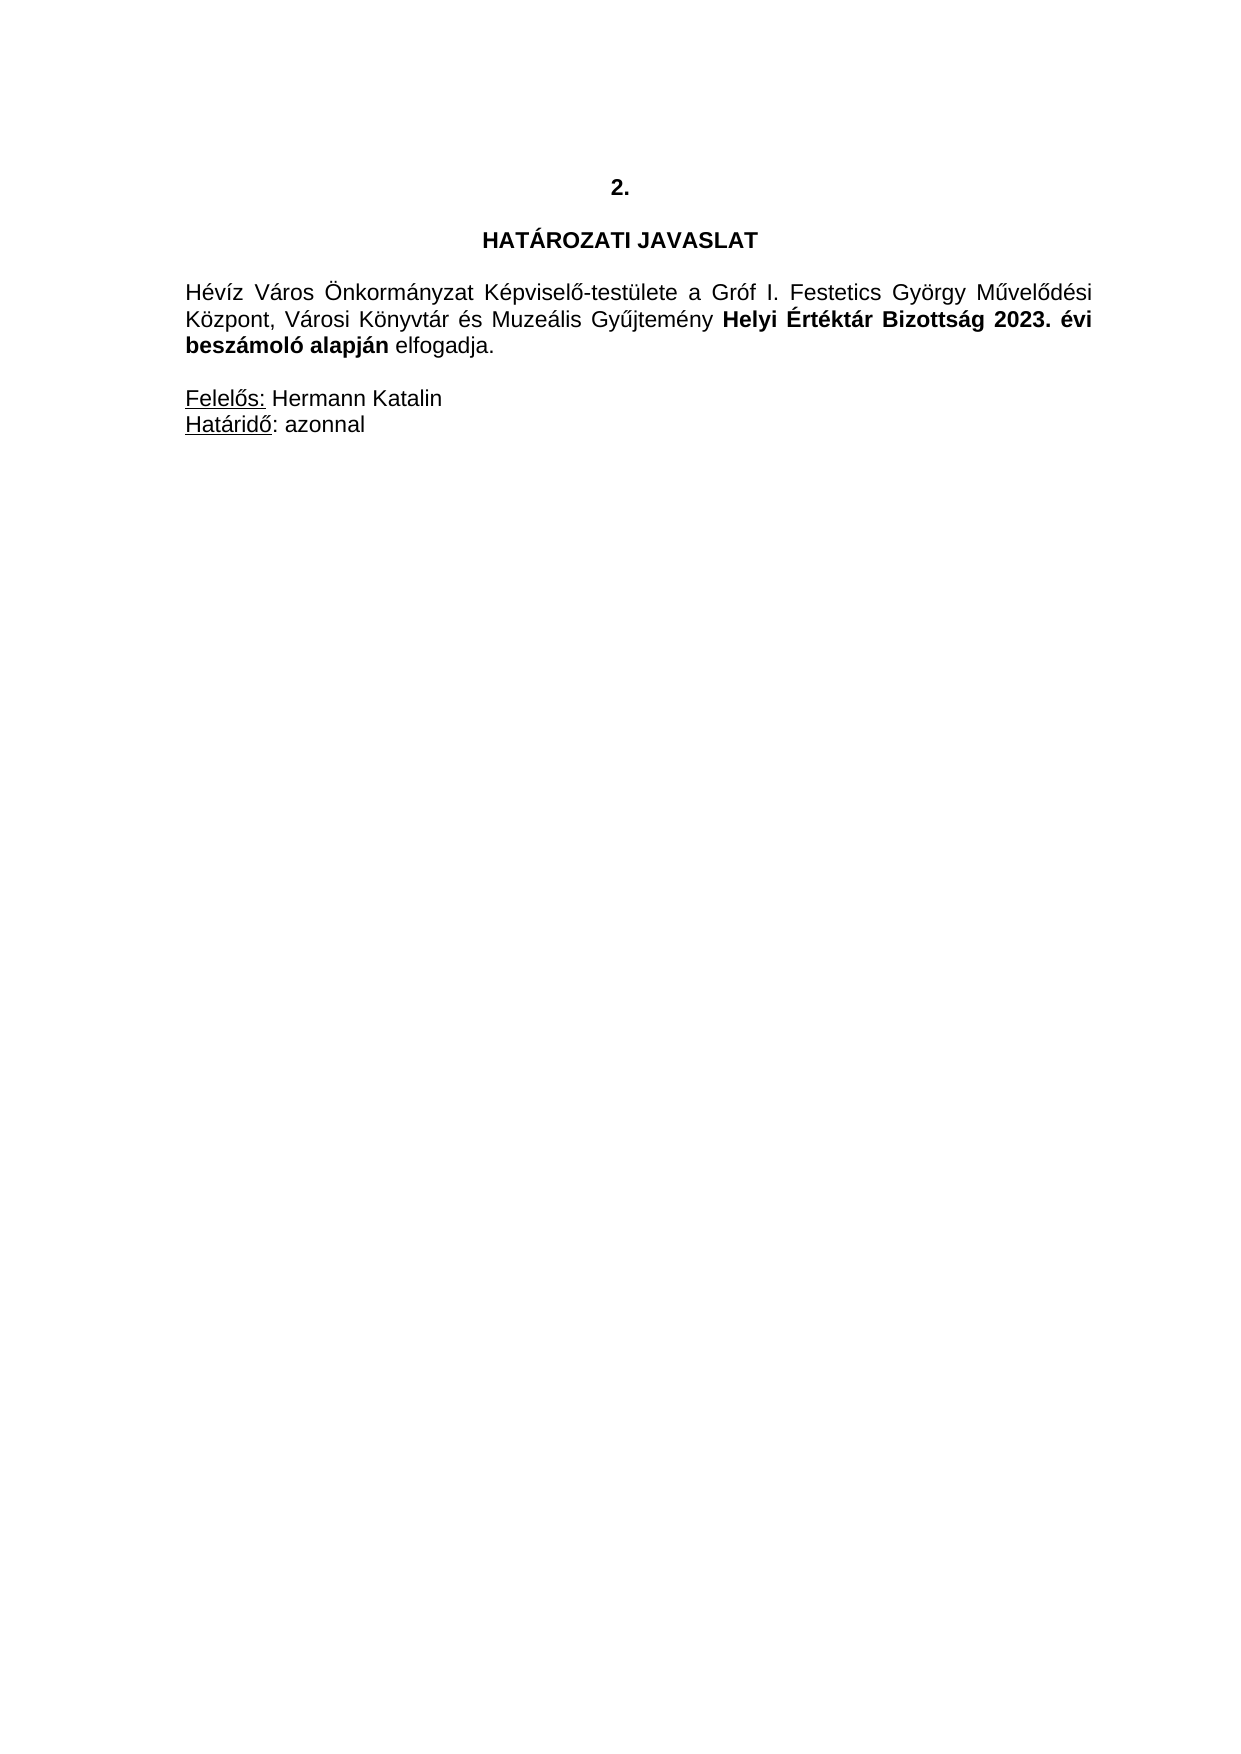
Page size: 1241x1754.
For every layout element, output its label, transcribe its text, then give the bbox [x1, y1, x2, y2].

text Határidő: azonnal [148, 411, 1093, 437]
text 2. [148, 174, 1093, 200]
text Felelős: Hermann Katalin [148, 385, 1093, 411]
text HATÁROZATI JAVASLAT [148, 227, 1093, 253]
text Hévíz Város Önkormányzat Képviselő-testülete a Gróf I. Festetics György Művelődési Központ, Városi Könyvtár és Muzeális Gyűjtemény Helyi Értéktár Bizottság 2023. évi beszámoló alapján elfogadja. [185, 279, 1093, 358]
